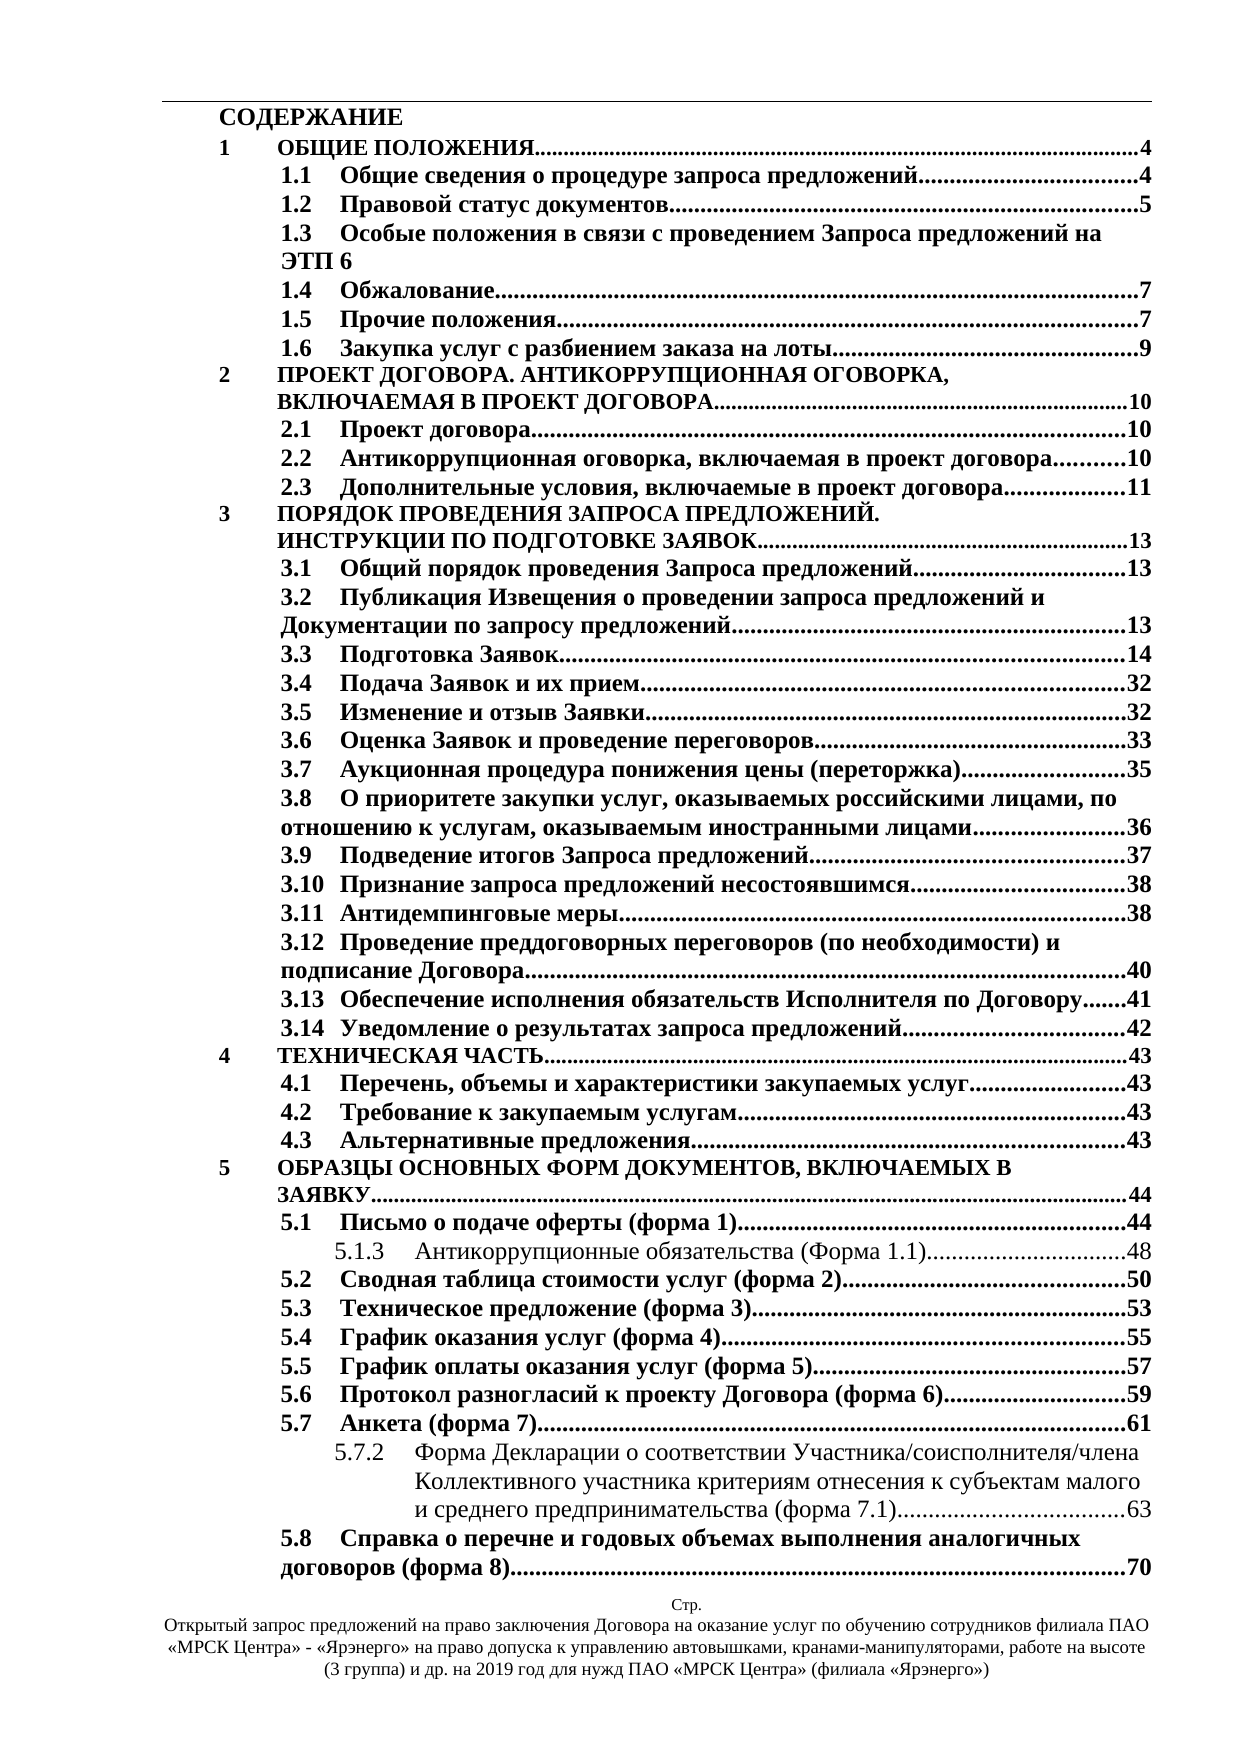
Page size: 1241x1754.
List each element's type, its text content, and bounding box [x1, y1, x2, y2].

text 1.2 Правовой статус документов 5 [280, 189, 1133, 218]
text 4.3 Альтернативные предложения 43 [280, 1126, 1133, 1154]
text 3.10 Признание запроса предложений несостоявшимся 38 [280, 869, 1133, 898]
text 3.12 Проведение преддоговорных переговоров (по необходимости) и подписание Договора 40 [280, 927, 1133, 984]
text 5.2 Сводная таблица стоимости услуг (форма 2) 50 [280, 1264, 1133, 1293]
text 3.3 Подготовка Заявок 14 [280, 639, 1133, 668]
text 5.8 Справка о перечне и годовых объемах выполнения аналогичных договоров (форма 8) 70 [280, 1523, 1133, 1581]
text 3.2 Публикация Извещения о проведении запроса предложений и Документации по запросу предложений 13 [280, 582, 1133, 639]
text 2.3 Дополнительные условия, включаемые в проект договора 11 [280, 472, 1133, 500]
text 3.5 Изменение и отзыв Заявки 32 [280, 697, 1133, 726]
text 3.4 Подача Заявок и их прием 32 [280, 668, 1133, 697]
text 1.5 Прочие положения 7 [280, 304, 1133, 333]
text 1.3 Особые положения в связи с проведением Запроса предложений на ЭТП 6 [280, 218, 1133, 275]
text 5.4 График оказания услуг (форма 4) 55 [280, 1322, 1133, 1351]
text 3.9 Подведение итогов Запроса предложений 37 [280, 841, 1133, 869]
text 1 Общие положения 4 [218, 134, 1033, 160]
text 5 Образцы основных форм документов, включаемых в Заявку 44 [218, 1154, 1033, 1207]
text 4 Техническая часть 43 [218, 1042, 1033, 1068]
text 3.6 Оценка Заявок и проведение переговоров 33 [280, 726, 1133, 754]
text 5.7.2 Форма Декларации о соответствии Участника/соисполнителя/члена Коллективного участника критериям отнесения к субъектам малого и среднего предпринимательства (форма 7.1) 63 [334, 1437, 1144, 1523]
text СОДЕРЖАНИЕ [218, 102, 938, 131]
text 3.7 Аукционная процедура понижения цены (переторжка) 35 [280, 754, 1133, 783]
text 1.6 Закупка услуг с разбиением заказа на лоты 9 [280, 333, 1133, 361]
text 3.11 Антидемпинговые меры 38 [280, 898, 1133, 927]
text 2.1 Проект договора 10 [280, 414, 1133, 443]
text 5.1.3 Антикоррупционные обязательства (Форма 1.1). 48 [334, 1236, 1144, 1264]
text 5.5 График оплаты оказания услуг (форма 5) 57 [280, 1351, 1133, 1379]
text 1.1 Общие сведения о процедуре запроса предложений 4 [280, 160, 1133, 189]
text 5.3 Техническое предложение (форма 3) 53 [280, 1293, 1133, 1322]
text 3.1 Общий порядок проведения Запроса предложений 13 [280, 553, 1133, 582]
text 5.6 Протокол разногласий к проекту Договора (форма 6) 59 [280, 1379, 1133, 1408]
text 2.2 Антикоррупционная оговорка, включаемая в проект договора 10 [280, 443, 1133, 472]
text 1.4 Обжалование 7 [280, 275, 1133, 304]
text 3.13 Обеспечение исполнения обязательств Исполнителя по Договору 41 [280, 984, 1133, 1013]
text 4.1 Перечень, объемы и характеристики закупаемых услуг 43 [280, 1068, 1133, 1097]
text 2 Проект Договора. Антикоррупционная оговорка, включаемая в проект договора 10 [218, 361, 1033, 414]
text 5.1 Письмо о подаче оферты (форма 1) 44 [280, 1207, 1133, 1236]
text 4.2 Требование к закупаемым услугам 43 [280, 1097, 1133, 1126]
text 3 Порядок проведения Запроса предложений. Инструкции по подготовке Заявок 13 [218, 500, 1033, 553]
text 3.14 Уведомление о результатах запроса предложений 42 [280, 1013, 1133, 1042]
text 3.8 О приоритете закупки услуг, оказываемых российскими лицами, по отношению к услугам, оказываемым иностранными лицами 36 [280, 783, 1133, 841]
text 5.7 Анкета (форма 7) 61 [280, 1408, 1133, 1437]
